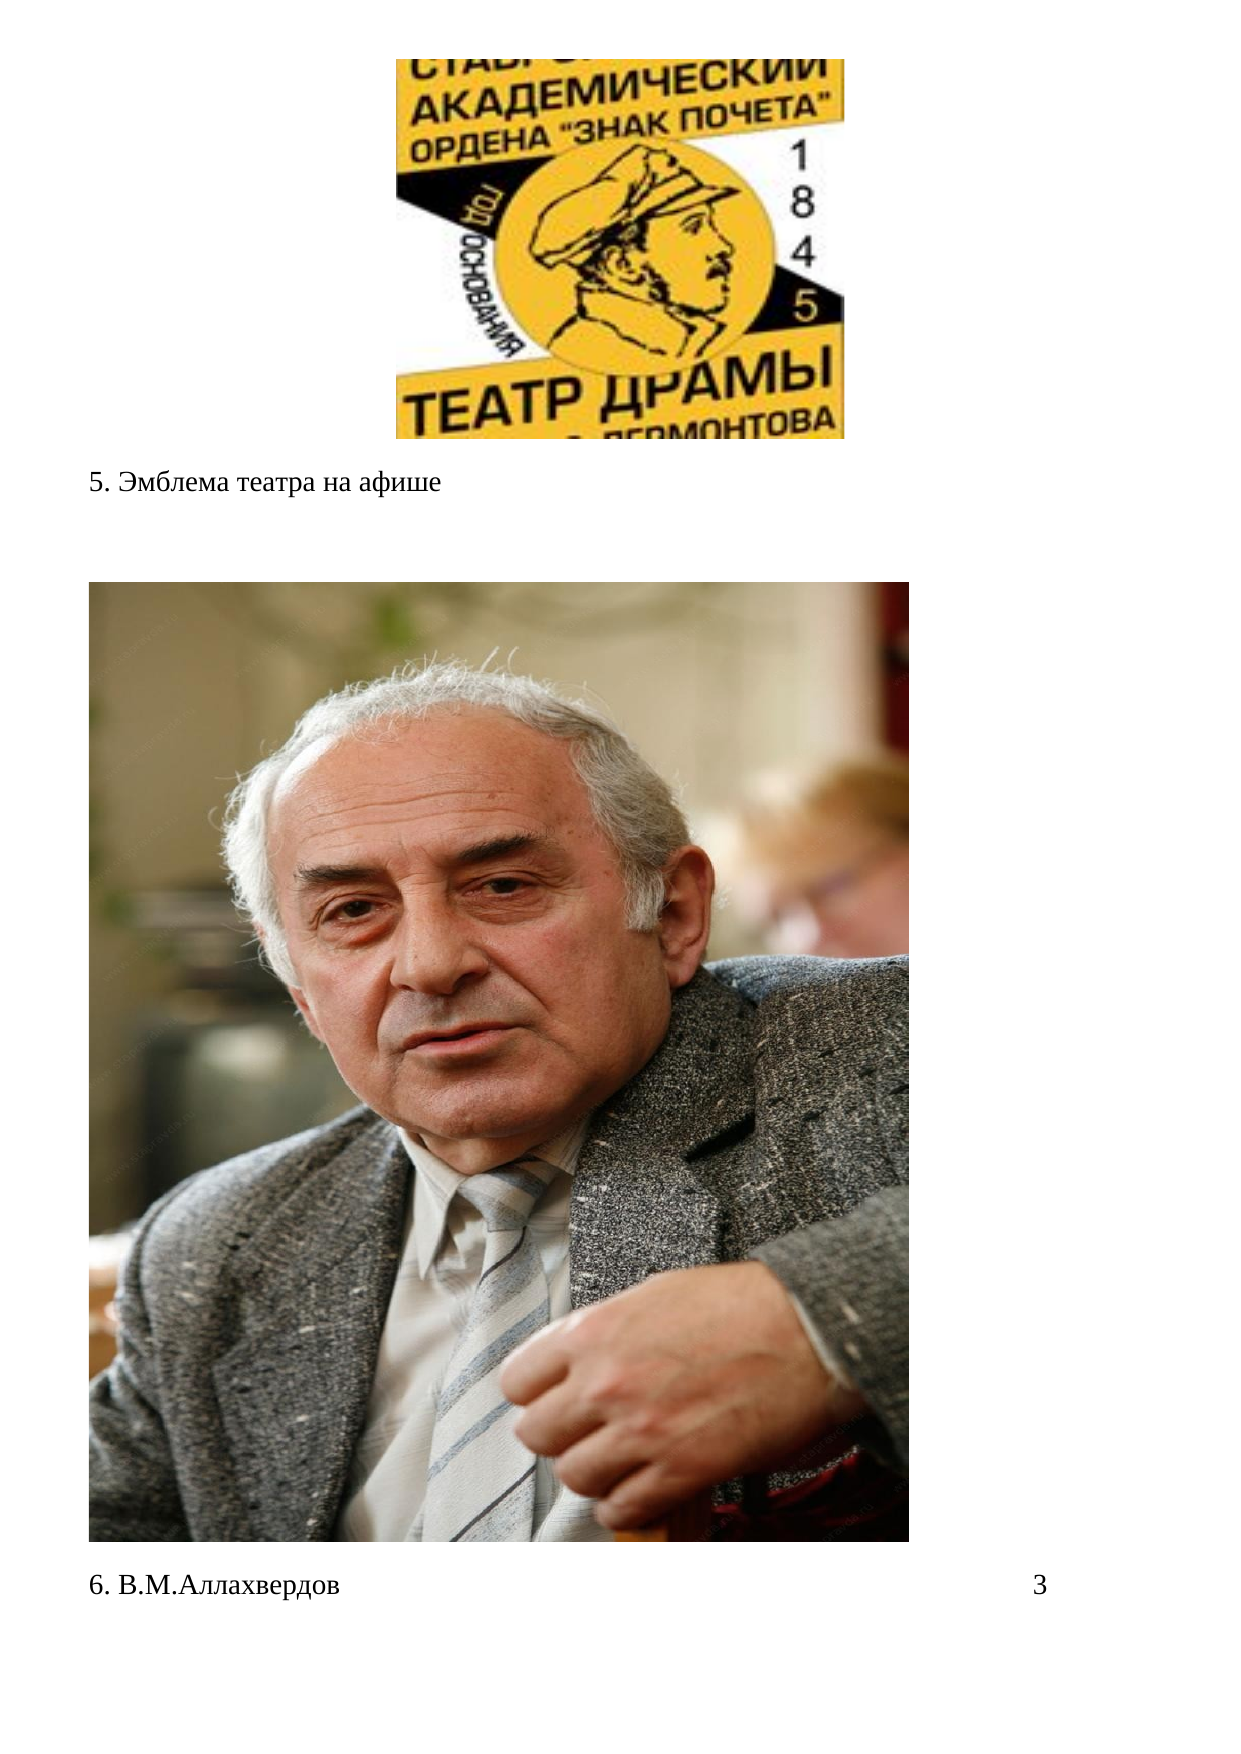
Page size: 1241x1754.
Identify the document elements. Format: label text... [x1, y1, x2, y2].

picture [396, 59, 845, 439]
text 5. Эмблема театра на афише [89, 464, 1152, 497]
text 6. В.М.Аллахвердов 3 [89, 1567, 1152, 1601]
picture [88, 582, 909, 1542]
